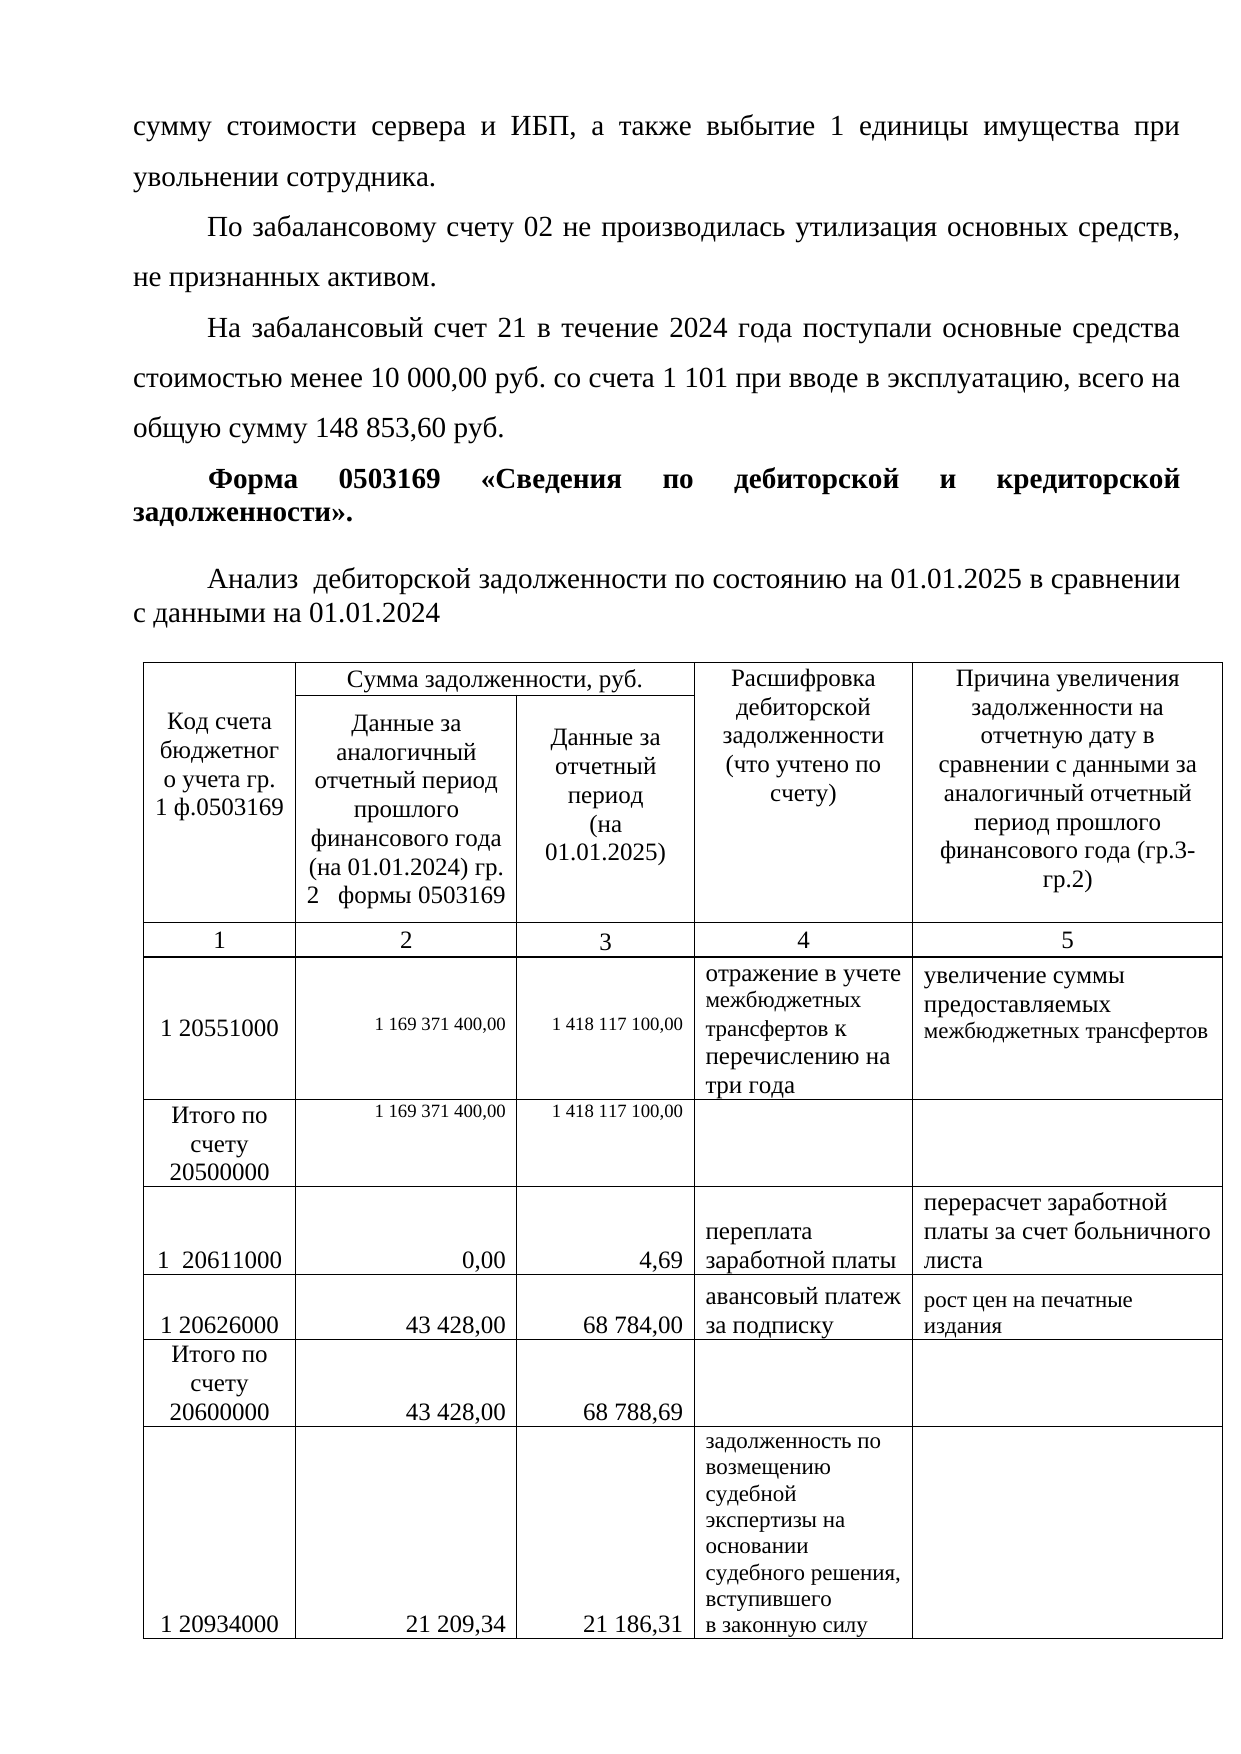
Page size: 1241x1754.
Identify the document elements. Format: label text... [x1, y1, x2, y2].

table_cell 68 788,69 [517, 1340, 694, 1426]
table_cell 1 20626000 [144, 1275, 295, 1338]
table_header Причина увеличения задолженности на отчетную дату в сравнении с данными за аналогичный отчетный период прошлого финансового года (гр.3-гр.2) [913, 663, 1222, 922]
table_cell перерасчет заработной платы за счет больничного листа [913, 1187, 1222, 1273]
table_cell 1 418 117 100,00 [517, 1100, 694, 1186]
table_cell 1 20934000 [144, 1427, 295, 1638]
table_cell переплата заработной платы [695, 1187, 912, 1273]
table_cell 1 418 117 100,00 [517, 958, 694, 1099]
table_header Код счета бюджетного учета гр. 1 ф.0503169 [144, 663, 295, 922]
table_cell [695, 1100, 912, 1186]
table_header Расшифровка дебиторской задолженности (что учтено по счету) [695, 663, 912, 922]
table_cell [695, 1340, 912, 1426]
table_cell Данные за отчетный период (на 01.01.2025) [517, 696, 694, 922]
text Анализ дебиторской задолженности по состоянию на 01.01.2025 в сравнении с данными на 01.01.2024 [133, 561, 1181, 628]
table_cell задолженность по возмещению судебной экспертизы на основании судебного решения, вступившего в законную силу [695, 1427, 912, 1638]
table_cell 4,69 [517, 1187, 694, 1273]
table_cell рост цен на печатные издания [913, 1275, 1222, 1338]
table_cell 21 209,34 [296, 1427, 516, 1638]
table_cell отражение в учете межбюджетных трансфертов к перечислению на три года [695, 958, 912, 1099]
table_cell Данные за аналогичный отчетный период прошлого финансового года (на 01.01.2024) гр. 2 формы 0503169 [296, 696, 516, 922]
table_cell 1 169 371 400,00 [296, 1100, 516, 1186]
table_cell 5 [913, 923, 1222, 956]
table_cell авансовый платеж за подписку [695, 1275, 912, 1338]
table_cell 43 428,00 [296, 1340, 516, 1426]
table_cell 3 [517, 923, 694, 956]
text По забалансовому счету 02 не производилась утилизация основных средств, не признанных активом. [133, 209, 1181, 293]
table_cell Итого по счету 20600000 [144, 1340, 295, 1426]
table_cell 4 [695, 923, 912, 956]
table_cell 1 20611000 [144, 1187, 295, 1273]
text Форма 0503169 «Сведения по дебиторской и кредиторской задолженности». [133, 461, 1181, 528]
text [133, 108, 1181, 192]
table_cell 21 186,31 [517, 1427, 694, 1638]
table_cell [913, 1427, 1222, 1638]
table_cell 43 428,00 [296, 1275, 516, 1338]
table_cell 1 20551000 [144, 958, 295, 1099]
table_cell [913, 1340, 1222, 1426]
table_cell 1 169 371 400,00 [296, 958, 516, 1099]
table_cell 2 [296, 923, 516, 956]
table_cell увеличение суммы предоставляемых межбюджетных трансфертов [913, 958, 1222, 1099]
table_cell Итого по счету 20500000 [144, 1100, 295, 1186]
text На забалансовый счет 21 в течение 2024 года поступали основные средства стоимостью менее 10 000,00 руб. со счета 1 101 при вводе в эксплуатацию, всего на общую сумму 148 853,60 руб. [133, 310, 1181, 444]
table_cell [913, 1100, 1222, 1186]
table_cell 0,00 [296, 1187, 516, 1273]
table_header Сумма задолженности, руб. [296, 663, 694, 694]
table_cell 1 [144, 923, 295, 956]
table_cell 68 784,00 [517, 1275, 694, 1338]
